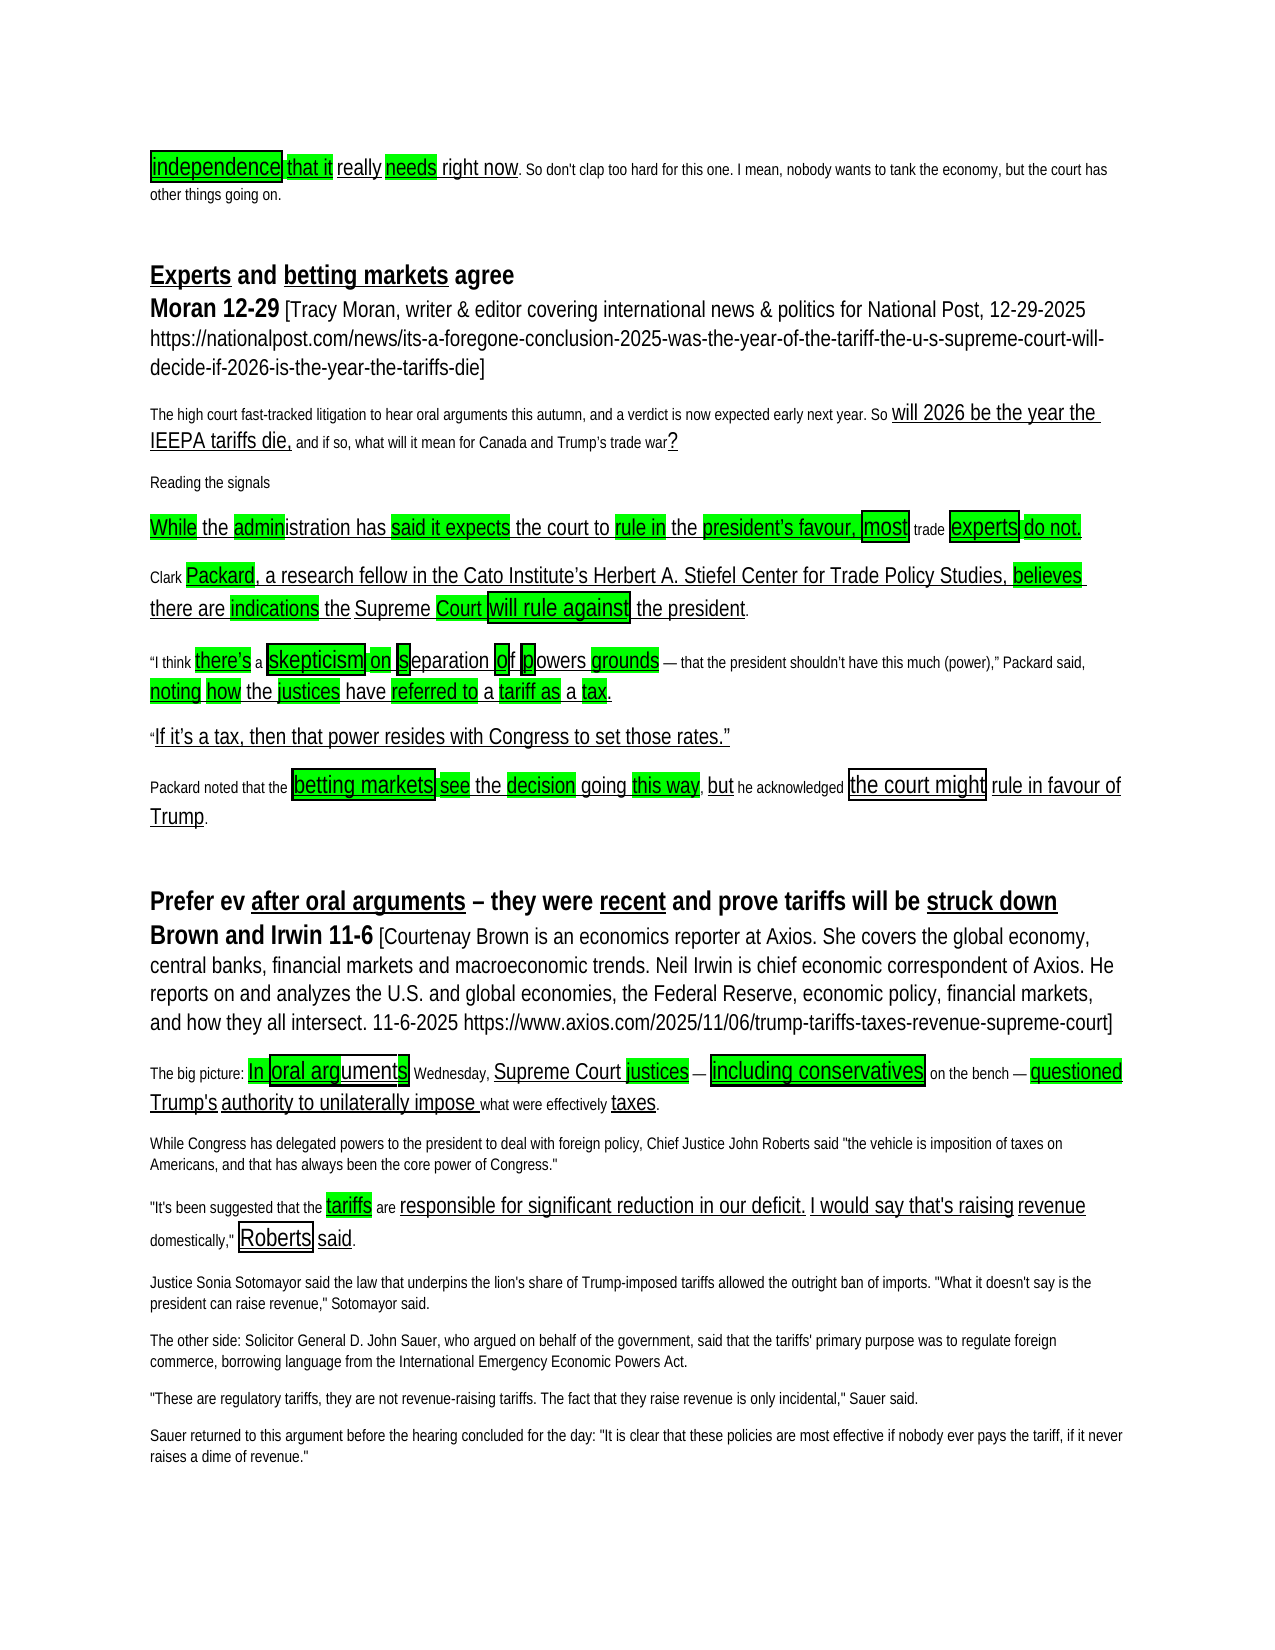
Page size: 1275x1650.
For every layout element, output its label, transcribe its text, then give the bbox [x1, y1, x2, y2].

text "It's been suggested that the tariffs are responsible for significant reduction in our deficit. I would say that's raising revenue domestically," Roberts said. [150, 1192, 1125, 1253]
text “I think there’s a skepticism on separation of powers grounds — that the president shouldn’t have this much (power),” Packard said, noting how the justices have referred to a tariff as a tax. [150, 643, 1125, 704]
text The other side: Solicitor General D. John Sauer, who argued on behalf of the government, said that the tariffs' primary purpose was to regulate foreign commerce, borrowing language from the International Emergency Economic Powers Act. [150, 1331, 1125, 1371]
text Brown and Irwin 11-6 [Courtenay Brown is an economics reporter at Axios. She covers the global economy, central banks, financial markets and macroeconomic trends. Neil Irwin is chief economic correspondent of Axios. He reports on and analyzes the U.S. and global economies, the Federal Reserve, economic policy, financial markets, and how they all intersect. 11-6-2025 https://www.axios.com/2025/11/06/trump-tariffs-taxes-revenue-supreme-court] [150, 919, 1125, 1035]
text "These are regulatory tariffs, they are not revenue-raising tariffs. The fact that they raise revenue is only incidental," Sauer said. [150, 1389, 1125, 1408]
text Justice Sonia Sotomayor said the law that underpins the lion's share of Trump-imposed tariffs allowed the outright ban of imports. "What it doesn't say is the president can raise revenue," Sotomayor said. [150, 1273, 1125, 1313]
text “If it’s a tax, then that power resides with Congress to set those rates.” [150, 723, 1125, 749]
text The high court fast-tracked litigation to hear oral arguments this autumn, and a verdict is now expected early next year. So will 2026 be the year the IEEPA tariffs die, and if so, what will it mean for Canada and Trump’s trade war? [150, 399, 1125, 454]
subtitle Experts and betting markets agree [150, 259, 1125, 290]
text Clark Packard, a research fellow in the Cato Institute’s Herbert A. Stiefel Center for Trade Policy Studies, believes there are indications the Supreme Court will rule against the president. [150, 562, 1125, 624]
text The big picture: In oral arguments Wednesday, Supreme Court justices — including conservatives on the bench — questioned Trump's authority to unilaterally impose what were effectively taxes. [150, 1054, 1125, 1115]
subtitle Prefer ev after oral arguments – they were recent and prove tariffs will be struck down [150, 885, 1125, 916]
text Packard noted that the betting markets see the decision going this way, but he acknowledged the court might rule in favour of Trump. [150, 768, 1125, 829]
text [150, 150, 1125, 203]
text Reading the signals [150, 472, 1125, 492]
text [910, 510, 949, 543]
text While the administration has said it expects the court to rule in the president’s favour, most trade experts do not. [150, 510, 861, 537]
text Moran 12-29 [Tracy Moran, writer & editor covering international news & politics for National Post, 12-29-2025 https://nationalpost.com/news/its-a-foregone-conclusion-2025-was-the-year-of-the-tariff-the-u-s-supreme-court-will-decide-if-2026-is-the-year-the-tariffs-die] [150, 292, 1125, 380]
text While Congress has delegated powers to the president to deal with foreign policy, Chief Justice John Roberts said "the vehicle is imposition of taxes on Americans, and that has always been the core power of Congress." [150, 1134, 1125, 1174]
text Sauer returned to this argument before the hearing concluded for the day: "It is clear that these policies are most effective if nobody ever pays the tariff, if it never raises a dime of revenue." [150, 1426, 1125, 1466]
